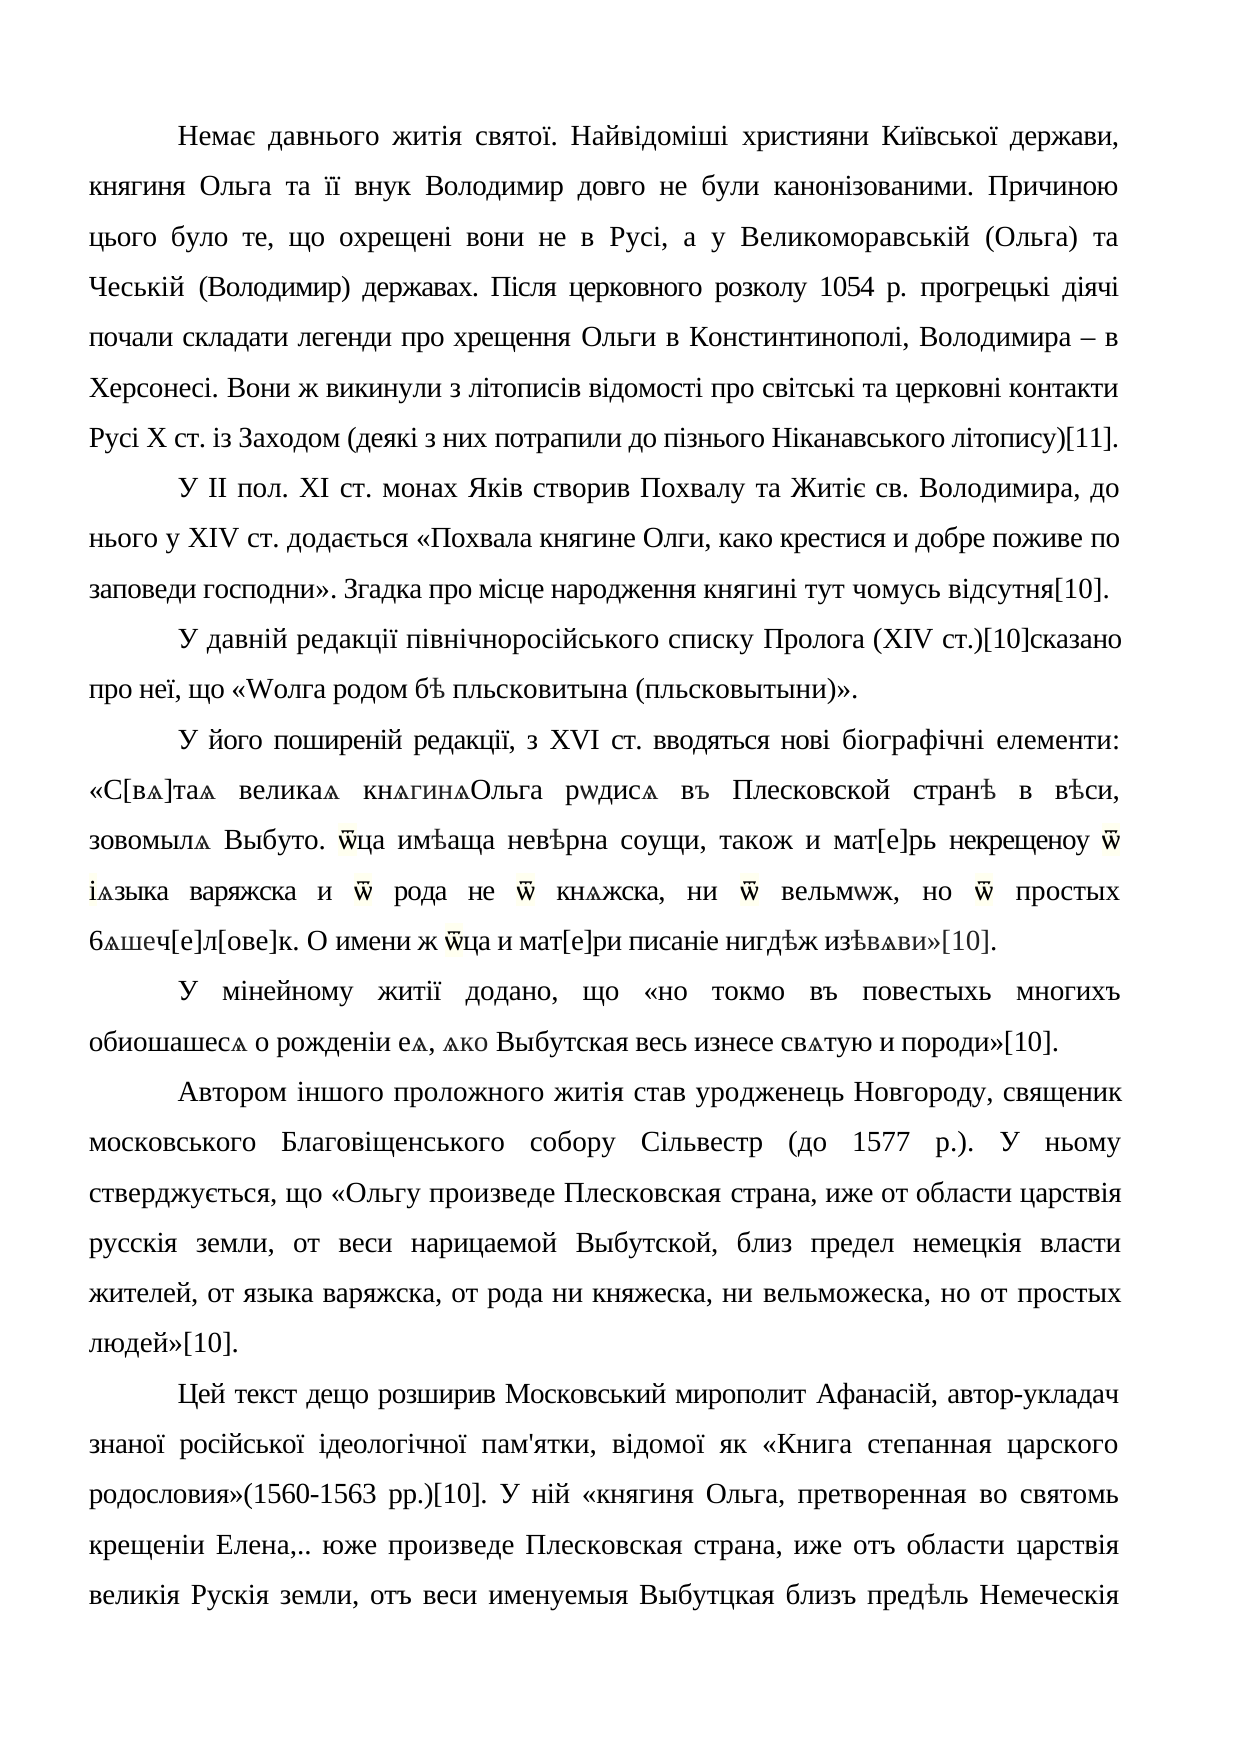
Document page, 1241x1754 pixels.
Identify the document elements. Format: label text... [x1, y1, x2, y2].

text У мінейному житії додано, що «но токмо въ повестыхь многихъ обиошашесѧ о рожденіи еѧ, ѧко Выбутская весь изнесе свѧтую и породи»[10]. [88, 973, 1121, 1057]
text У давній редакції північноросійського списку Пролога (XIV ст.)[10]сказано про неї, що «Wолга родом бѣ пльсковитына (пльсковытыни)». [88, 621, 1122, 705]
text У його поширеній редакції, з XVI ст. вводяться нові біографічні елементи: «С[вѧ]таѧ великаѧ кнѧгинѧОльга рѡдисѧ въ Плесковской странѣ в вѣси, зовомылѧ Выбуто. ѿца имѣаща невѣрна соущи, також и мат[е]рь некрещеноу ѿ іѧзыка варяжска и ѿ рода не ѿ кнѧжска, ни ѿ вельмѡж, но ѿ простых 6ѧшеч[е]л[ове]к. О имени ж ѿца и мат[е]ри писаніе нигдѣж изѣвѧви»[10]. [88, 722, 1120, 957]
text Автором іншого проложного житія став уродженець Новгороду, священик московського Благовіщенського собору Сільвестр (до 1577 р.). У ньому стверджується, що «Ольгу произведе Плесковская страна, иже от области царствія русскія земли, от веси нарицаемой Выбутской, близ предел немецкія власти жителей, от языка варяжска, от рода ни княжеска, ни вельможеска, но от простых людей»[10]. [88, 1074, 1122, 1359]
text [88, 1376, 1119, 1611]
text Немає давнього житія святої. Найвідоміші християни Київської держави, княгиня Ольга та її внук Володимир довго не були канонізованими. Причиною цього було те, що охрещені вони не в Русі, а у Великоморавській (Ольга) та Чеській (Володимир) державах. Після церковного розколу 1054 р. прогрецькі діячі почали складати легенди про хрещення Ольги в Констинтинополі, Володимира – в Херсонесі. Вони ж викинули з літописів відомості про світські та церковні контакти Русі X ст. із Заходом (деякі з них потрапили до пізнього Ніканавського літопису)[11]. [88, 118, 1119, 453]
text У II пол. XI ст. монах Яків створив Похвалу та Житіє св. Володимира, до нього у XIV ст. додається «Похвала княгине Олги, како крестися и добре поживе по заповеди господни». Згадка про місце народження княгині тут чомусь відсутня[10]. [88, 470, 1120, 604]
